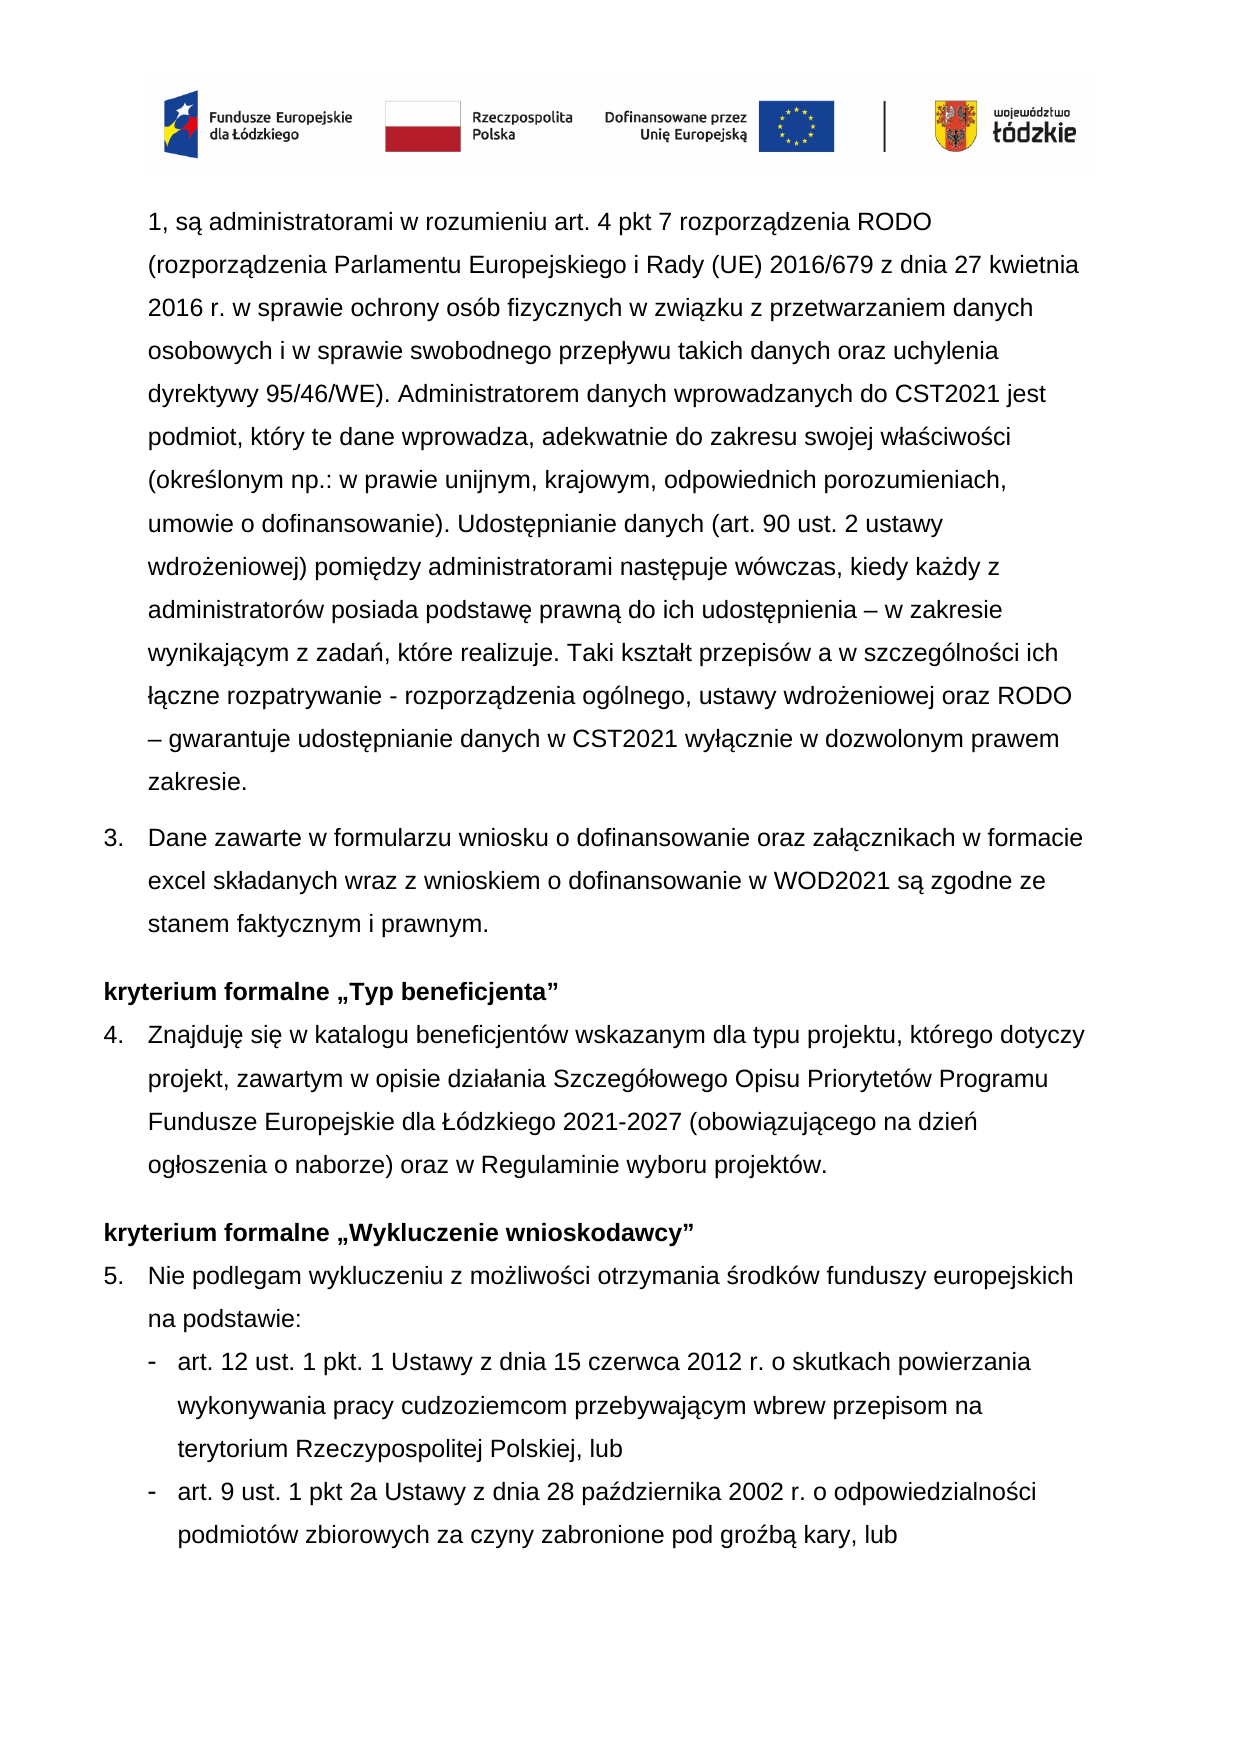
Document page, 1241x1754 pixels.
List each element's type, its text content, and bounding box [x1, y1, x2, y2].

list art. 9 ust. 1 pkt 2a Ustawy z dnia 28 października 2002 r. o odpowiedzialności podmiotów zbiorowych za czyny zabronione pod groźbą kary, lub [148, 1477, 1093, 1549]
picture [147, 73, 1093, 175]
text kryterium formalne „Typ beneficjenta” [103, 977, 1093, 1006]
list Znajduję się w katalogu beneficjentów wskazanym dla typu projektu, którego dotyczy projekt, zawartym w opisie działania Szczegółowego Opisu Priorytetów Programu Fundusze Europejskie dla Łódzkiego 2021-2027 (obowiązującego na dzień ogłoszenia o naborze) oraz w Regulaminie wyboru projektów. [103, 1021, 1093, 1179]
text kryterium formalne „Wykluczenie wnioskodawcy” [103, 1218, 1093, 1247]
list art. 12 ust. 1 pkt. 1 Ustawy z dnia 15 czerwca 2012 r. o skutkach powierzania wykonywania pracy cudzoziemcom przebywającym wbrew przepisom na terytorium Rzeczypospolitej Polskiej, lub [148, 1347, 1093, 1462]
list Nie podlegam wykluczeniu z możliwości otrzymania środków funduszy europejskich na podstawie: [103, 1261, 1093, 1333]
list Dane zawarte w formularzu wniosku o dofinansowanie oraz załącznikach w formacie excel składanych wraz z wnioskiem o dofinansowanie w WOD2021 są zgodne ze stanem faktycznym i prawnym. [103, 823, 1093, 938]
